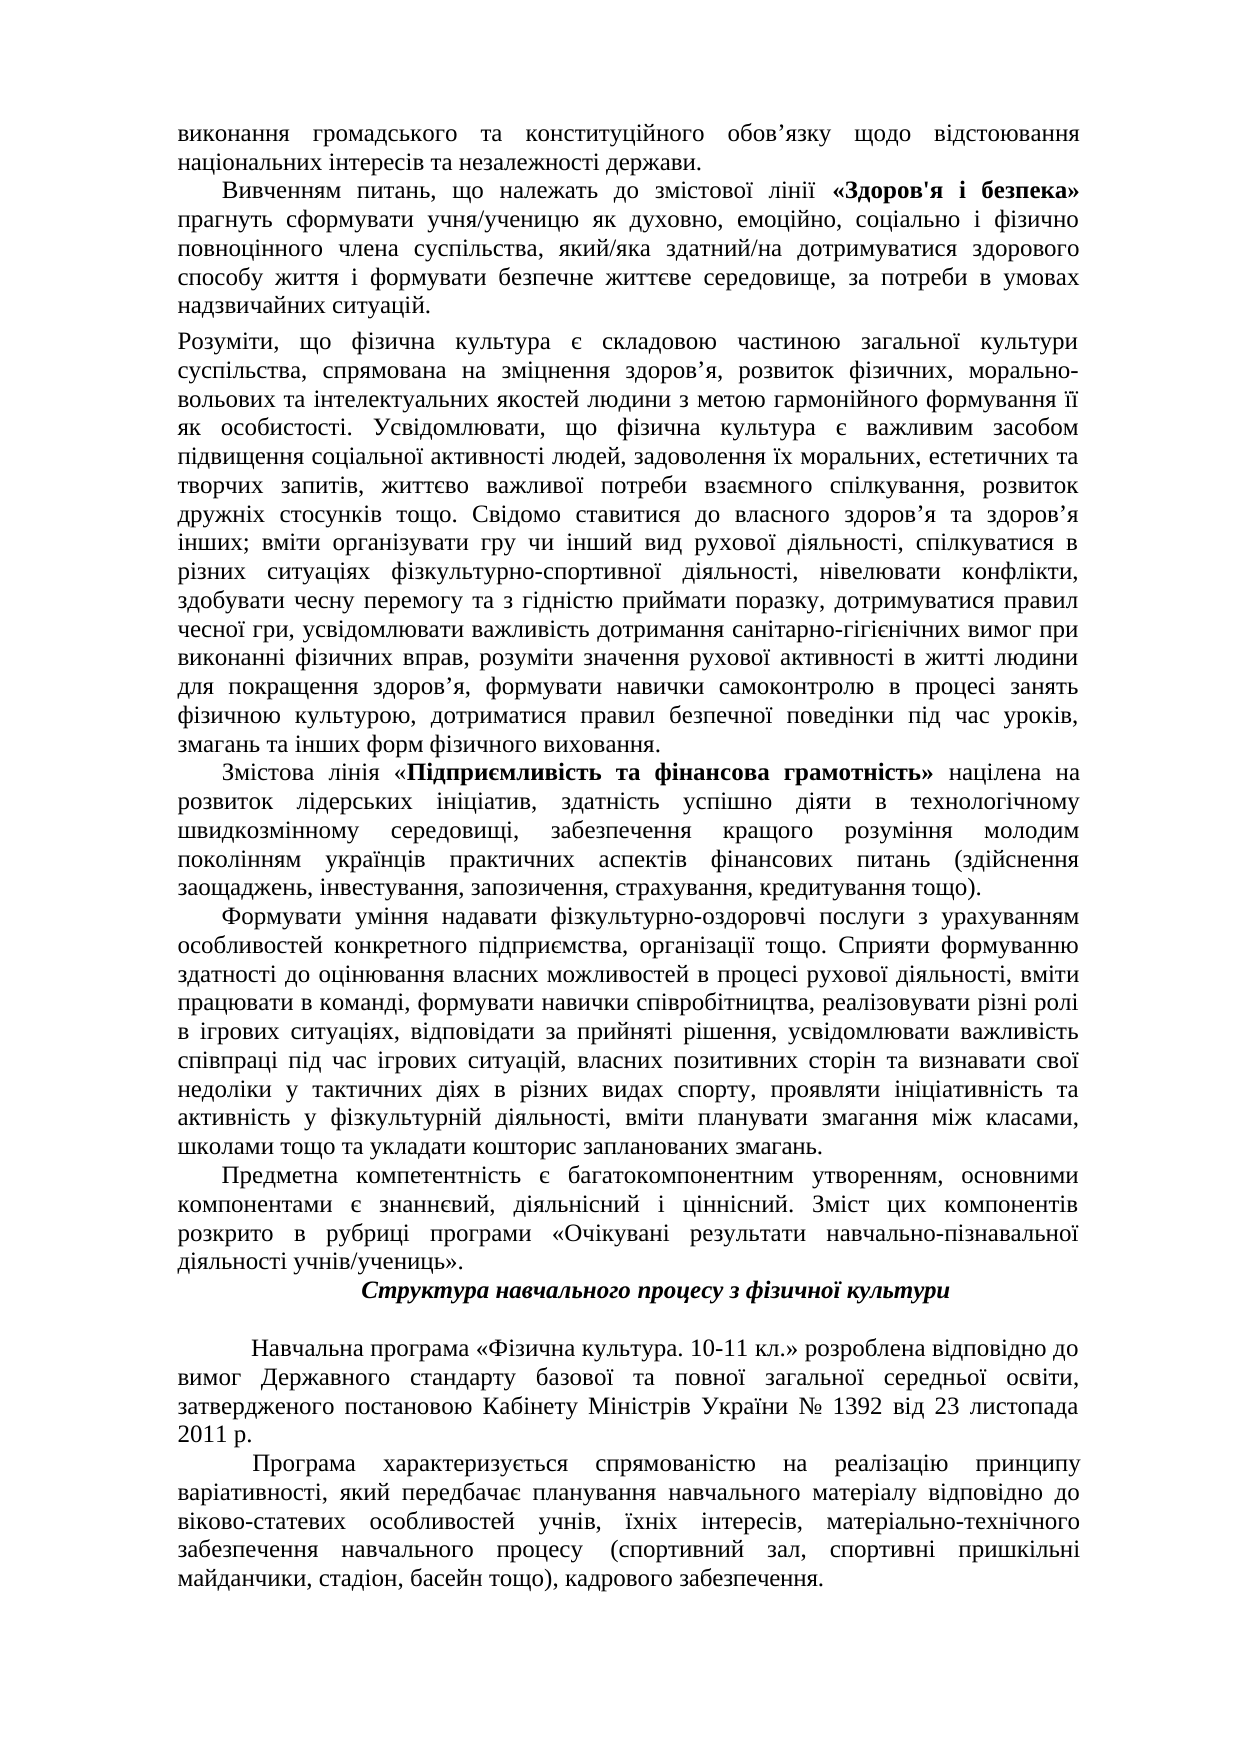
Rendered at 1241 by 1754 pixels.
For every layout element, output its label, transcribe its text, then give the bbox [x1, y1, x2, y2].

text Навчальна програма «Фізична культура. 10-11 кл.» розроблена відповідно до вимог Державного стандарту базової та повної загальної середньої освіти, затвердженого постановою Кабінету Міністрів України № 1392 від 23 листопада 2011 р. [177, 1333, 1080, 1448]
text Формувати уміння надавати фізкультурно-оздоровчі послуги з урахуванням особливостей конкретного підприємства, організації тощо. Сприяти формуванню здатності до оцінювання власних можливостей в процесі рухової діяльності, вміти працювати в команді, формувати навички співробітництва, реалізовувати різні ролі в ігрових ситуаціях, відповідати за прийняті рішення, усвідомлювати важливість співпраці під час ігрових ситуацій, власних позитивних сторін та визнавати свої недоліки у тактичних діях в різних видах спорту, проявляти ініціативність та активність у фізкультурній діяльності, вміти планувати змагання між класами, школами тощо та укладати кошторис запланованих змагань. [177, 901, 1080, 1160]
text Змістова лінія «Підприємливість та фінансова грамотність» націлена на розвиток лідерських ініціатив, здатність успішно діяти в технологічному швидкозмінному середовищі, забезпечення кращого розуміння молодим поколінням українців практичних аспектів фінансових питань (здійснення заощаджень, інвестування, запозичення, страхування, кредитування тощо). [177, 757, 1080, 901]
text Розуміти, що фізична культура є складовою частиною загальної культури суспільства, спрямована на зміцнення здоров’я, розвиток фізичних, морально-вольових та інтелектуальних якостей людини з метою гармонійного формування її як особистості. Усвідомлювати, що фізична культура є важливим засобом підвищення соціальної активності людей, задоволення їх моральних, естетичних та творчих запитів, життєво важливої потреби взаємного спілкування, розвиток дружніх стосунків тощо. Свідомо ставитися до власного здоров’я та здоров’я інших; вміти організувати гру чи інший вид рухової діяльності, спілкуватися в різних ситуаціях фізкультурно-спортивної діяльності, нівелювати конфлікти, здобувати чесну перемогу та з гідністю приймати поразку, дотримуватися правил чесної гри, усвідомлювати важливість дотримання санітарно-гігієнічних вимог при виконанні фізичних вправ, розуміти значення рухової активності в житті людини для покращення здоров’я, формувати навички самоконтролю в процесі занять фізичною культурою, дотриматися правил безпечної поведінки під час уроків, змагань та інших форм фізичного виховання. [177, 326, 1079, 757]
text Програма характеризується спрямованістю на реалізацію принципу варіативності, який передбачає планування навчального матеріалу відповідно до віково-статевих особливостей учнів, їхніх інтересів, матеріально-технічного забезпечення навчального процесу (спортивний зал, спортивні пришкільні майданчики, стадіон, басейн тощо), кадрового забезпечення. [177, 1448, 1081, 1592]
text Вивченням питань, що належать до змістової лінії «Здоров'я і безпека» прагнуть сформувати учня/ученицю як духовно, емоційно, соціально і фізично повноцінного члена суспільства, який/яка здатний/на дотримуватися здорового способу життя і формувати безпечне життєве середовище, за потреби в умовах надзвичайних ситуацій. [177, 176, 1080, 319]
subtitle Структура навчального процесу з фізичної культури [162, 1275, 1152, 1304]
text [177, 118, 1080, 176]
text Предметна компетентність є багатокомпонентним утворенням, основними компонентами є знаннєвий, діяльнісний і ціннісний. Зміст цих компонентів розкрито в рубриці програми «Очікувані результати навчально-пізнавальної діяльності учнів/учениць». [177, 1160, 1079, 1275]
